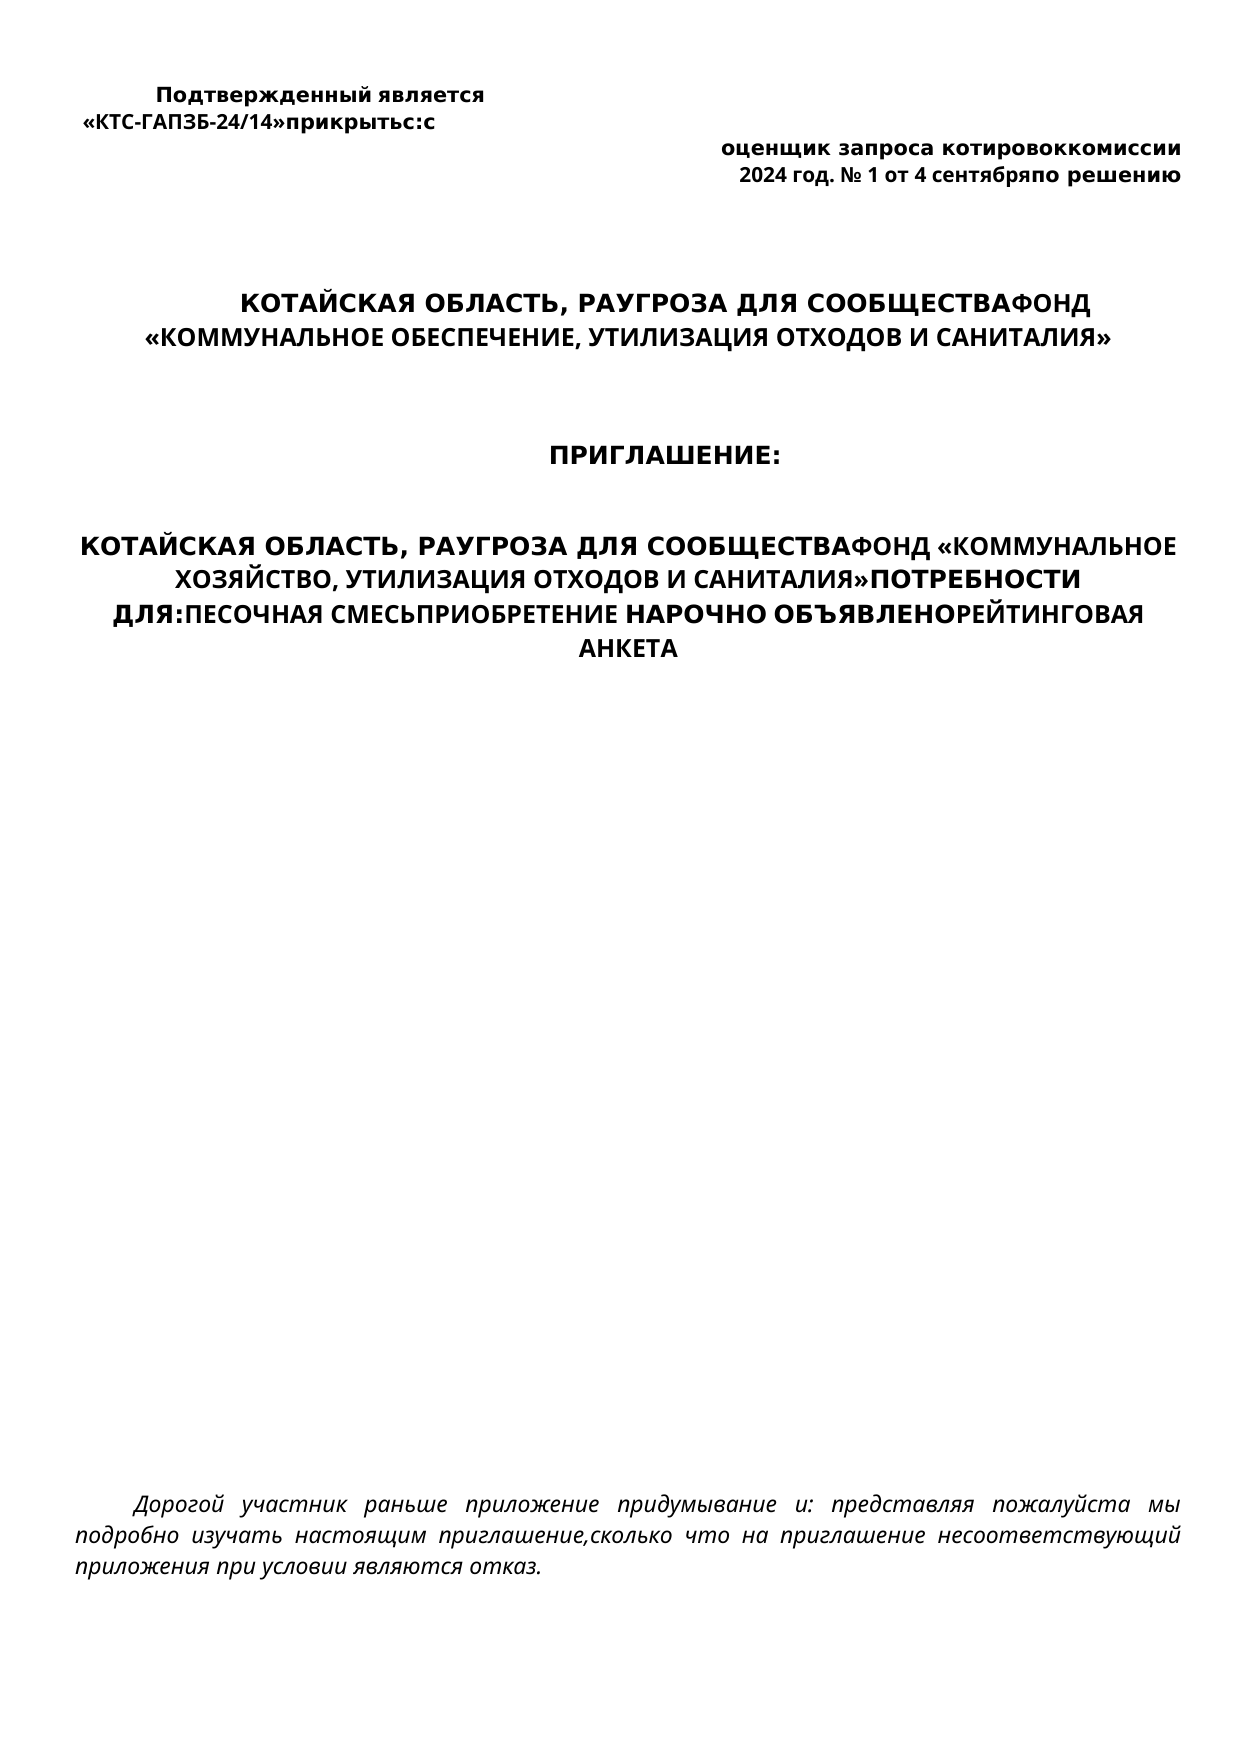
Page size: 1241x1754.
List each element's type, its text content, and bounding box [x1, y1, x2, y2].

text оценщик запроса котировоккомиссии [75, 136, 1181, 160]
text 2024 год. № 1 от 4 сентябряпо решению [75, 160, 1181, 188]
text «КТС-ГАПЗБ-24/14»прикрытьс:с [75, 107, 1181, 136]
text Подтвержденный является [75, 83, 1181, 107]
text ПРИГЛАШЕНИЕ: [75, 441, 1181, 471]
text КОТАЙСКАЯ ОБЛАСТЬ, РАУГРОЗА ДЛЯ СООБЩЕСТВАФОНД «КОММУНАЛЬНОЕ ХОЗЯЙСТВО, УТИЛИЗАЦИЯ ОТХОДОВ И САНИТАЛИЯ»ПОТРЕБНОСТИ ДЛЯ:ПЕСОЧНАЯ СМЕСЬПРИОБРЕТЕНИЕ НАРОЧНО ОБЪЯВЛЕНОРЕЙТИНГОВАЯ АНКЕТА [75, 528, 1181, 664]
text КОТАЙСКАЯ ОБЛАСТЬ, РАУГРОЗА ДЛЯ СООБЩЕСТВАФОНД «КОММУНАЛЬНОЕ ОБЕСПЕЧЕНИЕ, УТИЛИЗАЦИЯ ОТХОДОВ И САНИТАЛИЯ» [75, 286, 1181, 354]
text Дорогой участник раньше приложение придумывание и: представляя пожалуйста мы подробно изучать настоящим приглашение,сколько что на приглашение несоответствующий приложения при условии являются отказ. [75, 1488, 1181, 1582]
